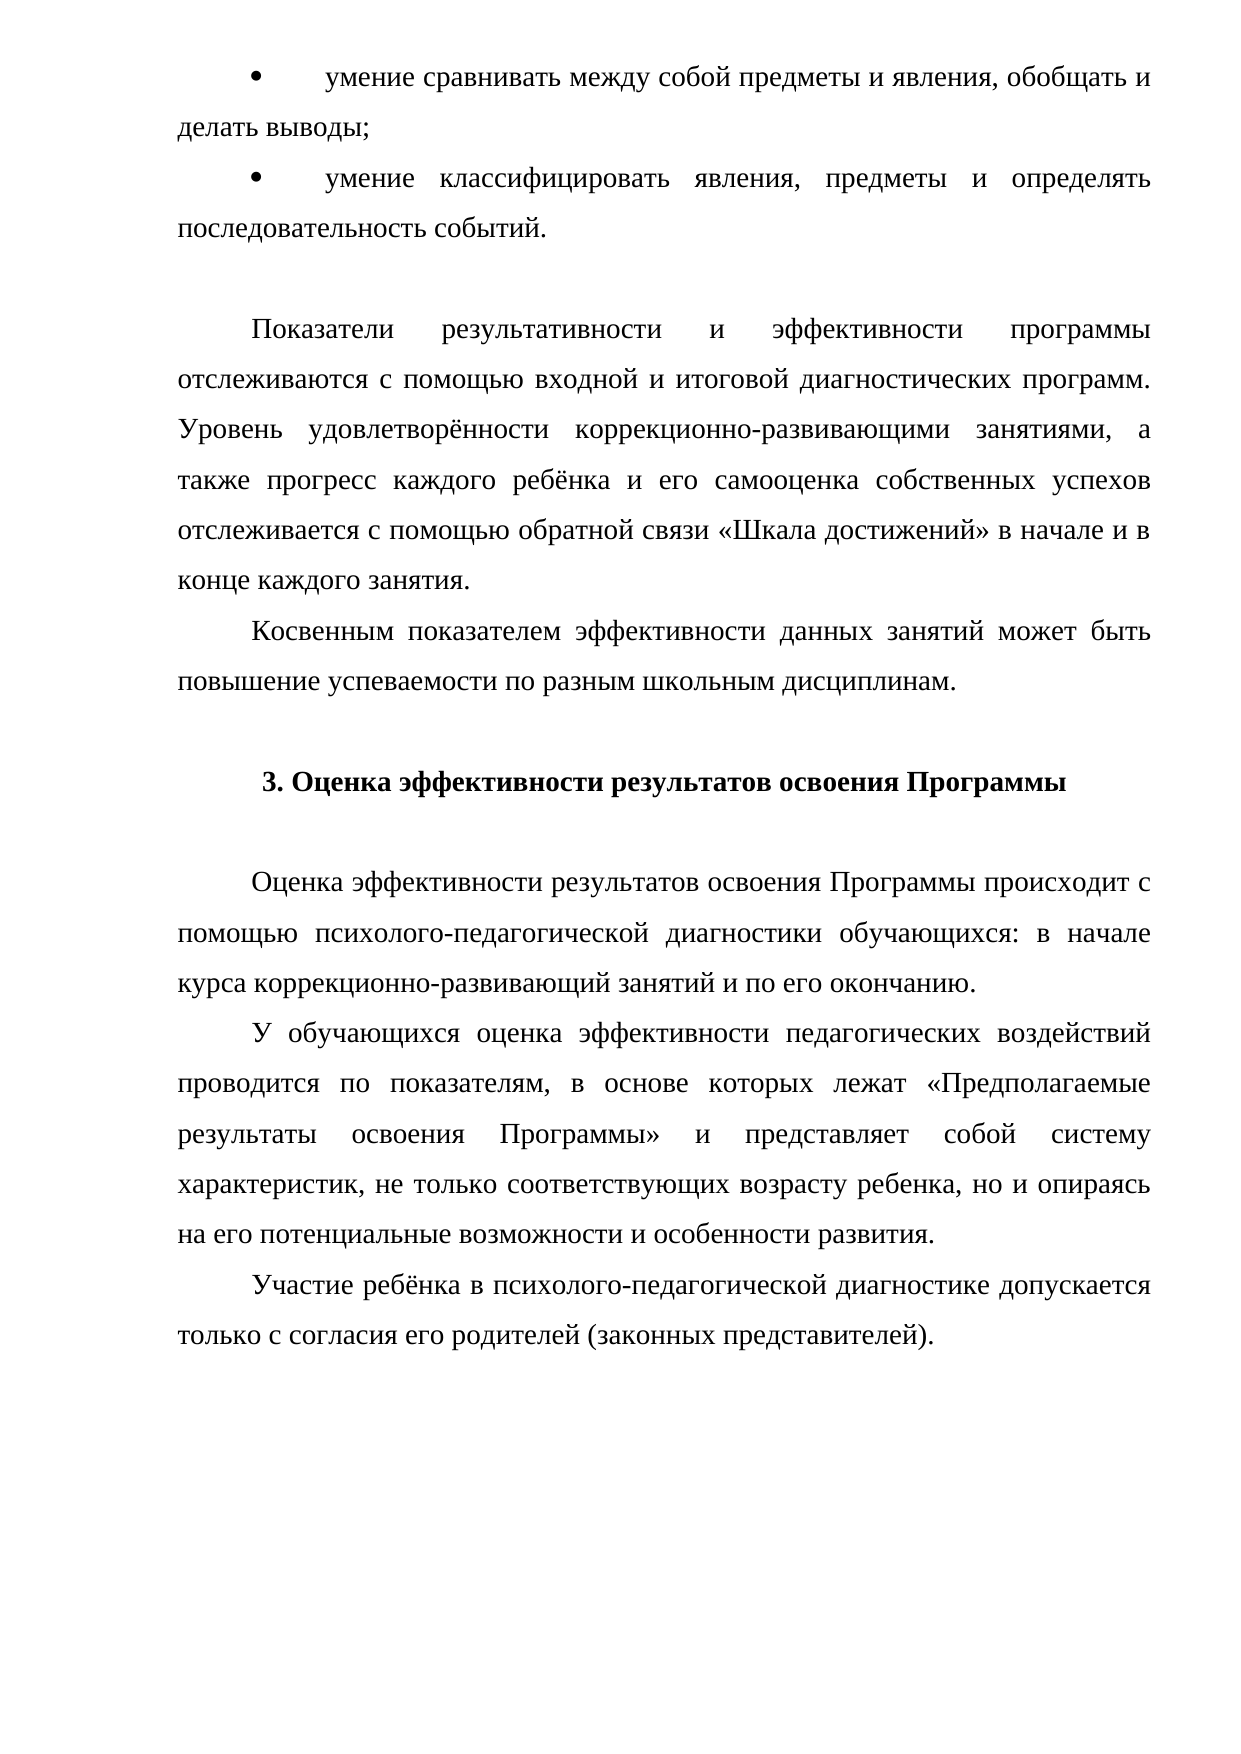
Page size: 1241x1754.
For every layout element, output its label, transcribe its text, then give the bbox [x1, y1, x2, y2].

list Участие ребёнка в психолого-педагогической диагностике допускается только с согласия его родителей (законных представителей). [177, 1267, 1152, 1351]
list 3. Оценка эффективности результатов освоения Программы [118, 764, 1152, 797]
list умение классифицировать явления, предметы и определять последовательность событий. [177, 160, 1152, 244]
list У обучающихся оценка эффективности педагогических воздействий проводится по показателям, в основе которых лежат «Предполагаемые результаты освоения Программы» и представляет собой систему характеристик, не только соответствующих возрасту ребенка, но и опираясь на его потенциальные возможности и особенности развития. [177, 1015, 1152, 1250]
list Показатели результативности и эффективности программы отслеживаются с помощью входной и итоговой диагностических программ. Уровень удовлетворённости коррекционно-развивающими занятиями, а также прогресс каждого ребёнка и его самооценка собственных успехов отслеживается с помощью обратной связи «Шкала достижений» в начале и в конце каждого занятия. [177, 311, 1152, 596]
list Оценка эффективности результатов освоения Программы происходит с помощью психолого-педагогической диагностики обучающихся: в начале курса коррекционно-развивающий занятий и по его окончанию. [177, 864, 1152, 998]
list Косвенным показателем эффективности данных занятий может быть повышение успеваемости по разным школьным дисциплинам. [177, 613, 1152, 697]
list умение сравнивать между собой предметы и явления, обобщать и делать выводы; [177, 59, 1152, 143]
